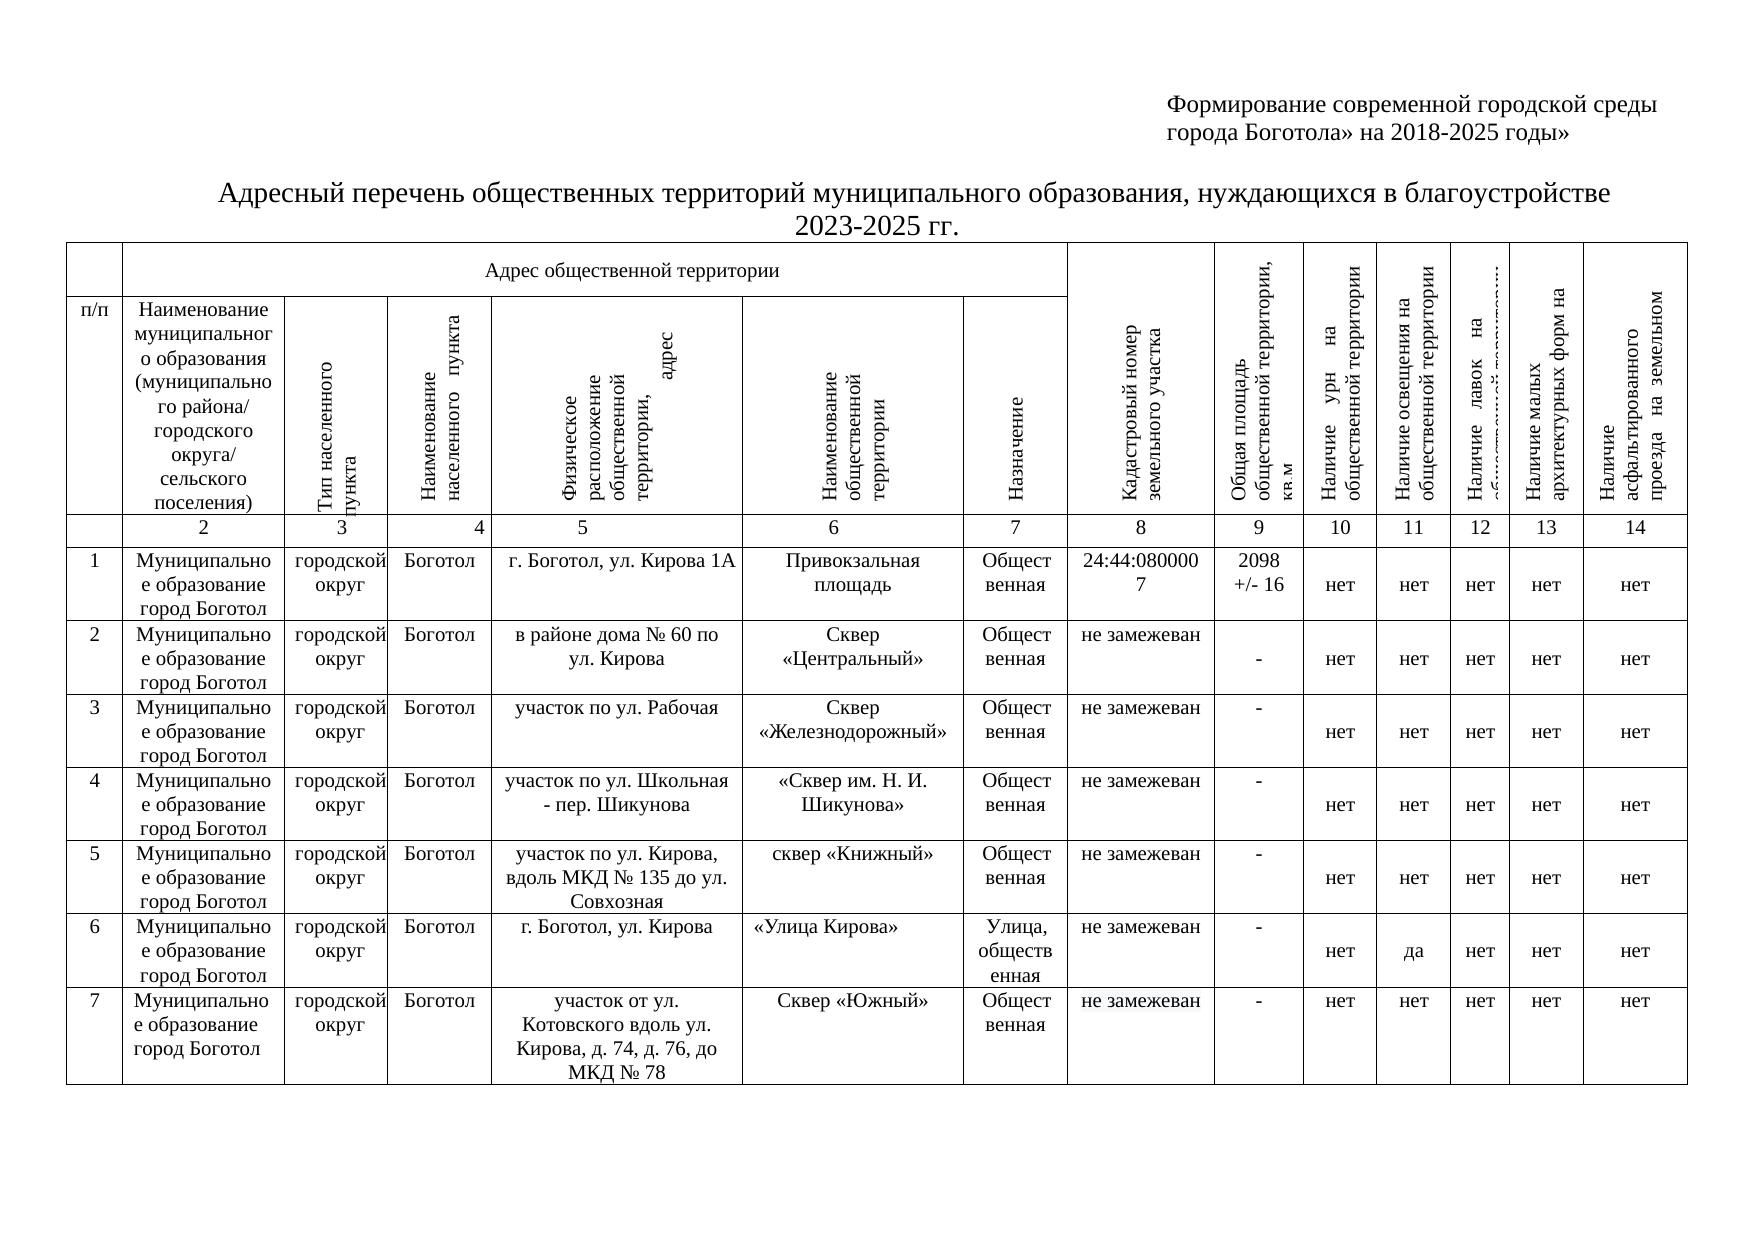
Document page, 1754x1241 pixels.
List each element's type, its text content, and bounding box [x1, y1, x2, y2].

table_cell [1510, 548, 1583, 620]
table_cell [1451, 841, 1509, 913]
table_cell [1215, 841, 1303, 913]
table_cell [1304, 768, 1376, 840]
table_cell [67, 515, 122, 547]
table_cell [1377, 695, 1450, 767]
text города Боготола» на 2018-2025 годы» [89, 117, 1665, 146]
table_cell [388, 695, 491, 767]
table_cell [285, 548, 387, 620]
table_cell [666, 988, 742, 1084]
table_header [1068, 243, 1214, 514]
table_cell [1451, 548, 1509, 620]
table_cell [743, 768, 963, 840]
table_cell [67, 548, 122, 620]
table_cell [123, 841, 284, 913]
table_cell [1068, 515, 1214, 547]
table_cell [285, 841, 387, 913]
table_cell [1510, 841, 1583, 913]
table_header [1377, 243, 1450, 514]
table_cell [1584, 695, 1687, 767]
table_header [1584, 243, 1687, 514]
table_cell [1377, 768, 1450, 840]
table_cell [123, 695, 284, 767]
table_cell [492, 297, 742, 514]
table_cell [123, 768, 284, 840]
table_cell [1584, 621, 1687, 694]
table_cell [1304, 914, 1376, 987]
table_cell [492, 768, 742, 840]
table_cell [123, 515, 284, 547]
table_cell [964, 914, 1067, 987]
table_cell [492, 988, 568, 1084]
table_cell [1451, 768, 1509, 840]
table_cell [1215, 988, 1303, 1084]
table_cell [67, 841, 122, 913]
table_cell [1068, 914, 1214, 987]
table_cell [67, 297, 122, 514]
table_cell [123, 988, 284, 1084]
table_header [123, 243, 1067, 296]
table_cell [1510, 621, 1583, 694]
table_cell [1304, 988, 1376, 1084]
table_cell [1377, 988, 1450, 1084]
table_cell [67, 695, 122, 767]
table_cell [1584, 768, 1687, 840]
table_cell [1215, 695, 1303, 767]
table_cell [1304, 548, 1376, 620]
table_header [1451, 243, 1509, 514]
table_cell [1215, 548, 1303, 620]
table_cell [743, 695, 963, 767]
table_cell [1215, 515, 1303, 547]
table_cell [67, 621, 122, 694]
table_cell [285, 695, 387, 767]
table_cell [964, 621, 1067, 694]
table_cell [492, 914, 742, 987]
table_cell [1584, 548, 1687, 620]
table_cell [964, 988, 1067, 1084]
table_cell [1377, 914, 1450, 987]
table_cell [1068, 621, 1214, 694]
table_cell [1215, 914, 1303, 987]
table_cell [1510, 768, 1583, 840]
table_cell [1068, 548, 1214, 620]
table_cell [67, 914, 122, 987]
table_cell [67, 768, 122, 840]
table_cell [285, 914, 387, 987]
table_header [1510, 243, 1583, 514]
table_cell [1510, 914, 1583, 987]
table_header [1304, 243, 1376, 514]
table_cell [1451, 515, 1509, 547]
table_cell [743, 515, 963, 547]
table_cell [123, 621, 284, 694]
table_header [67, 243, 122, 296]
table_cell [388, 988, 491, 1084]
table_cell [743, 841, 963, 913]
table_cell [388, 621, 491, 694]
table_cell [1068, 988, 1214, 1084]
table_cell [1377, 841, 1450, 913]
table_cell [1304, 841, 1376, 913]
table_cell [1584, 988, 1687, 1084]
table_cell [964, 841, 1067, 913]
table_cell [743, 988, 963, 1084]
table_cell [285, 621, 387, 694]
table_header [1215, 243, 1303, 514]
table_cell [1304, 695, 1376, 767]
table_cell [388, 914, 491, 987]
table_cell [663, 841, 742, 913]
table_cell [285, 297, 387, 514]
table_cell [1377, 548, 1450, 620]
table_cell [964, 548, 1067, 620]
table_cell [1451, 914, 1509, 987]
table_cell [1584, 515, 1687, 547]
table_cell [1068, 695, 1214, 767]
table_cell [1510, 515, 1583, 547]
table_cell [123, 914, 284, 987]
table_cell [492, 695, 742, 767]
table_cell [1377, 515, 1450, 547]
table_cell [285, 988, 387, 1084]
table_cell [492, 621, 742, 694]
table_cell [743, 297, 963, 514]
text Формирование современной городской среды [89, 89, 1665, 117]
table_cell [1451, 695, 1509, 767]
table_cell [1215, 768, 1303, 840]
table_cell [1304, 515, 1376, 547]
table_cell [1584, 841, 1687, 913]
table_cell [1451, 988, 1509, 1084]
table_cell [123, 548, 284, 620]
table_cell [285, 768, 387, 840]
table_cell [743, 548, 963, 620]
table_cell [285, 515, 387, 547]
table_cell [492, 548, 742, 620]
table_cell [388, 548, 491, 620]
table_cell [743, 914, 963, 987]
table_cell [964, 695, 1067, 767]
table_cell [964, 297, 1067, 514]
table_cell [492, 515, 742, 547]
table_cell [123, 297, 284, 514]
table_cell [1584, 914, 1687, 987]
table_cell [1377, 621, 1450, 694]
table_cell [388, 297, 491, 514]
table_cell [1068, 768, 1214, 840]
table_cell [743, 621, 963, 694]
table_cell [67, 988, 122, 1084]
text Адресный перечень общественных территорий муниципального образования, нуждающихся в благоустройстве 2023-2025 гг. [89, 175, 1665, 242]
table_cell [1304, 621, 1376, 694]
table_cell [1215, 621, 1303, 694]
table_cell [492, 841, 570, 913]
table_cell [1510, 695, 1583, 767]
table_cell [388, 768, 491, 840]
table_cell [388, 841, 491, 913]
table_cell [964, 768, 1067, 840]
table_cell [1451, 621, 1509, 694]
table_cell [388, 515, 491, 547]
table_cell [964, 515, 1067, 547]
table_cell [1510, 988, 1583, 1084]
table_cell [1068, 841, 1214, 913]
